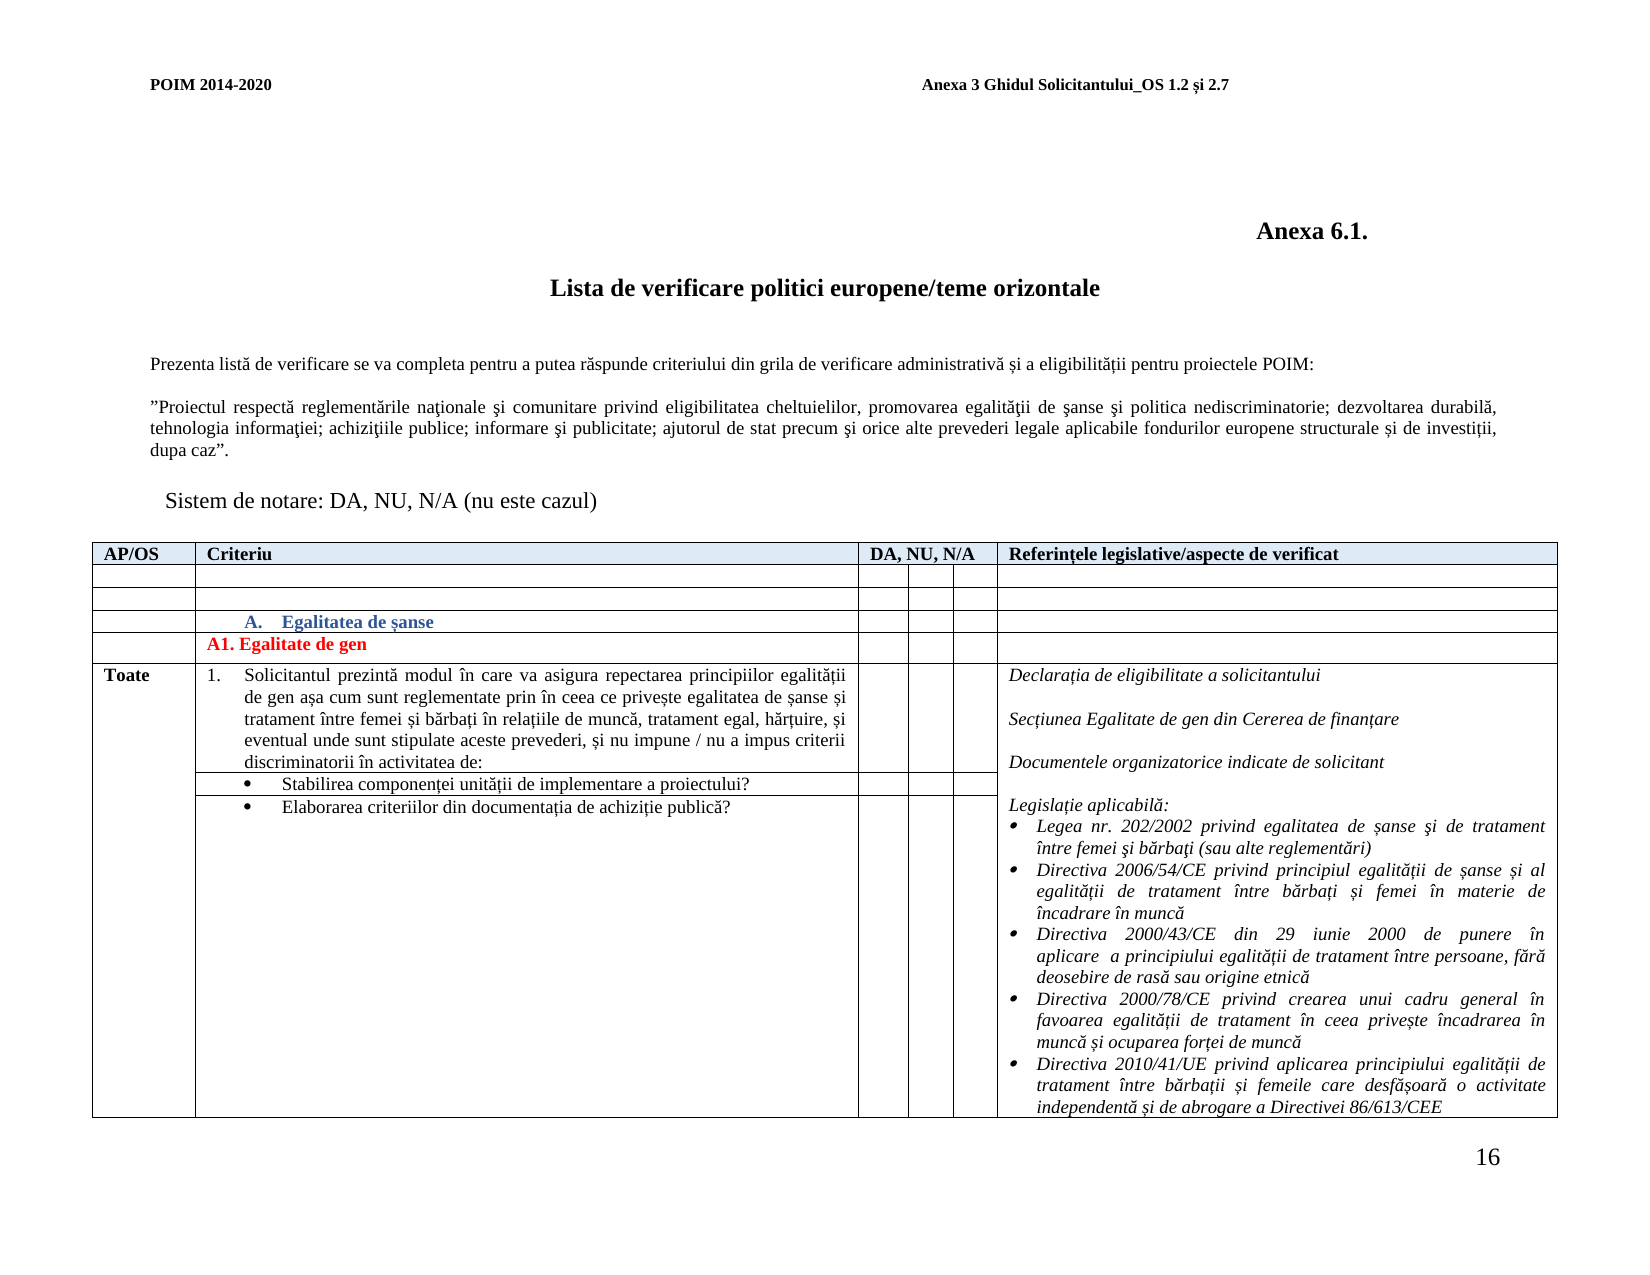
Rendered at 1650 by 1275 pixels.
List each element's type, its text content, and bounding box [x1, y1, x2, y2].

text Prezenta listă de verificare se va completa pentru a putea răspunde criteriului din grila de verificare administrativă și a eligibilității pentru proiectele POIM: [150, 352, 1500, 374]
table_cell [998, 633, 1557, 663]
table_cell [954, 611, 997, 632]
table_cell [909, 611, 953, 632]
text ”Proiectul respectă reglementările naţionale şi comunitare privind eligibilitatea cheltuielilor, promovarea egalităţii de şanse şi politica nediscriminatorie; dezvoltarea durabilă, tehnologia informaţiei; achiziţiile publice; informare şi publicitate; ajutorul de stat precum şi orice alte prevederi legale aplicabile fondurilor europene structurale și de investiții, dupa caz”. [150, 396, 1500, 460]
table_cell [998, 565, 1557, 587]
table_cell [909, 664, 953, 772]
table_cell Toate [93, 664, 195, 1117]
table_header Criteriu [196, 543, 858, 564]
table_header Referințele legislative/aspecte de verificat [998, 543, 1557, 564]
table_cell [954, 796, 997, 1117]
table_cell [93, 633, 195, 663]
table_cell [954, 664, 997, 772]
table_cell [909, 773, 953, 795]
table_cell [909, 565, 953, 587]
table_cell [954, 588, 997, 609]
table_cell Declarația de eligibilitate a solicitantului Secțiunea Egalitate de gen din Cererea de finanțare Documentele organizatorice indicate de solicitant Legislație aplicabilă: Legea nr. 202/2002 privind egalitatea de șanse şi de tratament între femei şi bărbaţi (sau alte reglementări) Directiva 2006/54/CE privind principiul egalității de șanse și al egalității de tratament între bărbați și femei în materie de încadrare în muncă Directiva 2000/43/CE din 29 iunie 2000 de punere în aplicare a principiului egalității de tratament între persoane, fără deosebire de rasă sau origine etnică Directiva 2000/78/CE privind crearea unui cadru general în favoarea egalității de tratament în ceea privește încadrarea în muncă și ocuparea forței de muncă Directiva 2010/41/UE privind aplicarea principiului egalității de tratament între bărbații și femeile care desfășoară o activitate independentă și de abrogare a Directivei 86/613/CEE Directiva 2006/54/CE privind punerea în aplicare a principiului egalității de șanse și al egalității de tratament între bărbați și femei în materie de încadrare în muncă și de muncă Directiva 2004/113/CE de aplicare a principiului egalității de tratament între femei și bărbați privind accesul la bunuri și servicii și furnizarea de bunuri și servicii [998, 664, 1557, 1117]
table_cell [998, 611, 1557, 632]
table_cell [954, 633, 997, 663]
table_cell [859, 773, 908, 795]
table_cell [93, 565, 195, 587]
table_header AP/OS [93, 543, 195, 564]
table_cell Solicitantul prezintă modul în care va asigura repectarea principiilor egalității de gen așa cum sunt reglementate prin în ceea ce privește egalitatea de șanse și tratament între femei și bărbați în relațiile de muncă, tratament egal, hărțuire, și eventual unde sunt stipulate aceste prevederi, și nu impune / nu a impus criterii discriminatorii în activitatea de: [196, 664, 858, 772]
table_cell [196, 796, 858, 1117]
table_cell [954, 565, 997, 587]
table_cell Egalitatea de șanse [196, 611, 858, 632]
table_cell [196, 565, 858, 587]
table_cell Stabilirea componenței unității de implementare a proiectului? [196, 773, 858, 795]
table_cell [859, 588, 908, 609]
table_cell [859, 796, 908, 1117]
table_cell [859, 565, 908, 587]
table_cell [909, 588, 953, 609]
table_cell [998, 588, 1557, 609]
table_cell [859, 664, 908, 772]
text Lista de verificare politici europene/teme orizontale [150, 273, 1500, 302]
table_cell [909, 633, 953, 663]
table_cell [196, 588, 858, 609]
table_cell A1. Egalitate de gen [196, 633, 858, 663]
table_cell [93, 588, 195, 609]
table_cell [909, 796, 953, 1117]
table_header DA, NU, N/A [859, 543, 997, 564]
table_cell [954, 773, 997, 795]
table_cell [93, 611, 195, 632]
table_cell [859, 611, 908, 632]
table_cell [859, 633, 908, 663]
text Anexa 6.1. [1182, 216, 1500, 245]
text Sistem de notare: DA, NU, N/A (nu este cazul) [165, 487, 1500, 513]
